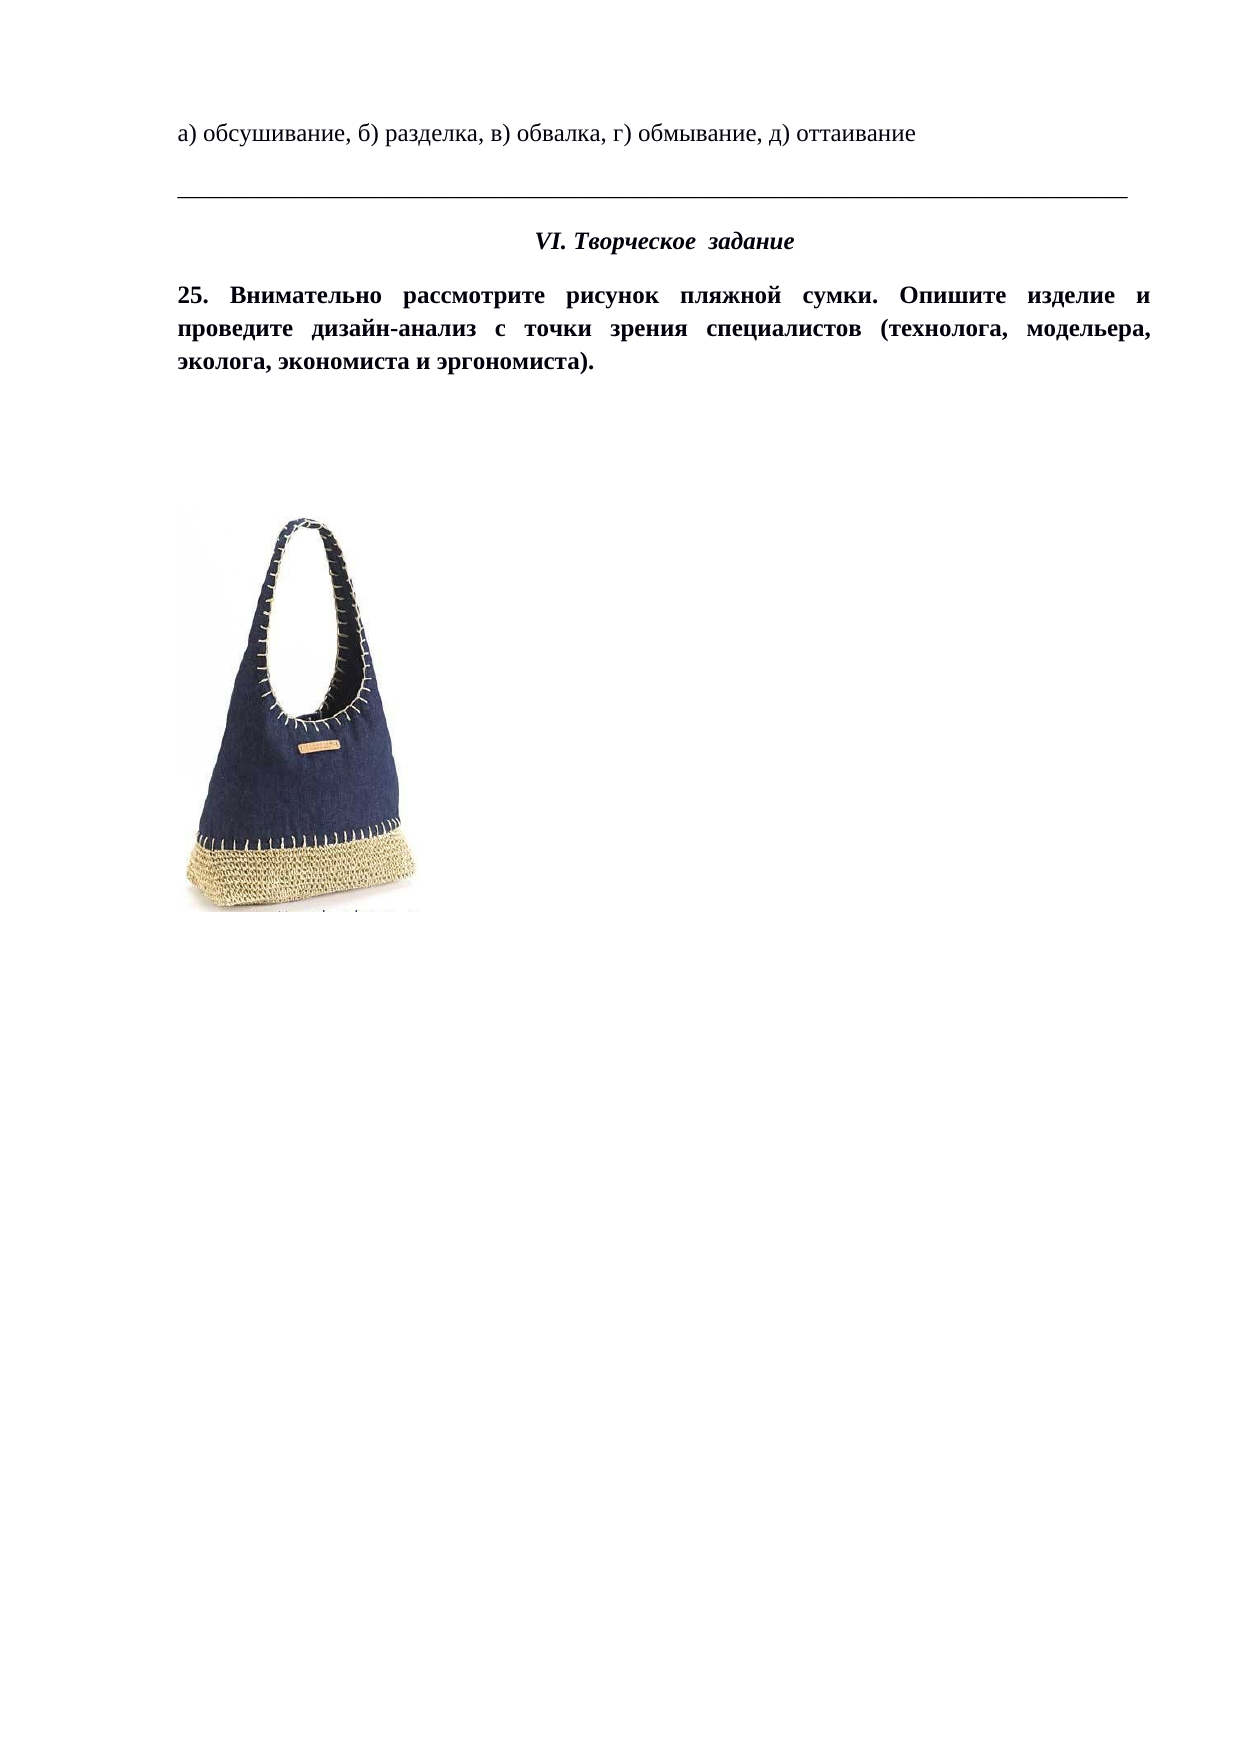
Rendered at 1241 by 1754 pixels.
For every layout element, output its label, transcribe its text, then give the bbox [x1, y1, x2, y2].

text ____________________________________________________________________________ [177, 172, 1152, 201]
text 25. Внимательно рассмотрите рисунок пляжной сумки. Опишите изделие и проведите дизайн-анализ с точки зрения специалистов (технолога, модельера, эколога, экономиста и эргономиста). [177, 280, 1152, 374]
picture [177, 505, 420, 912]
text а) обсушивание, б) разделка, в) обвалка, г) обмывание, д) оттаивание [177, 118, 1152, 147]
text VI. Творческое задание [177, 226, 1152, 254]
